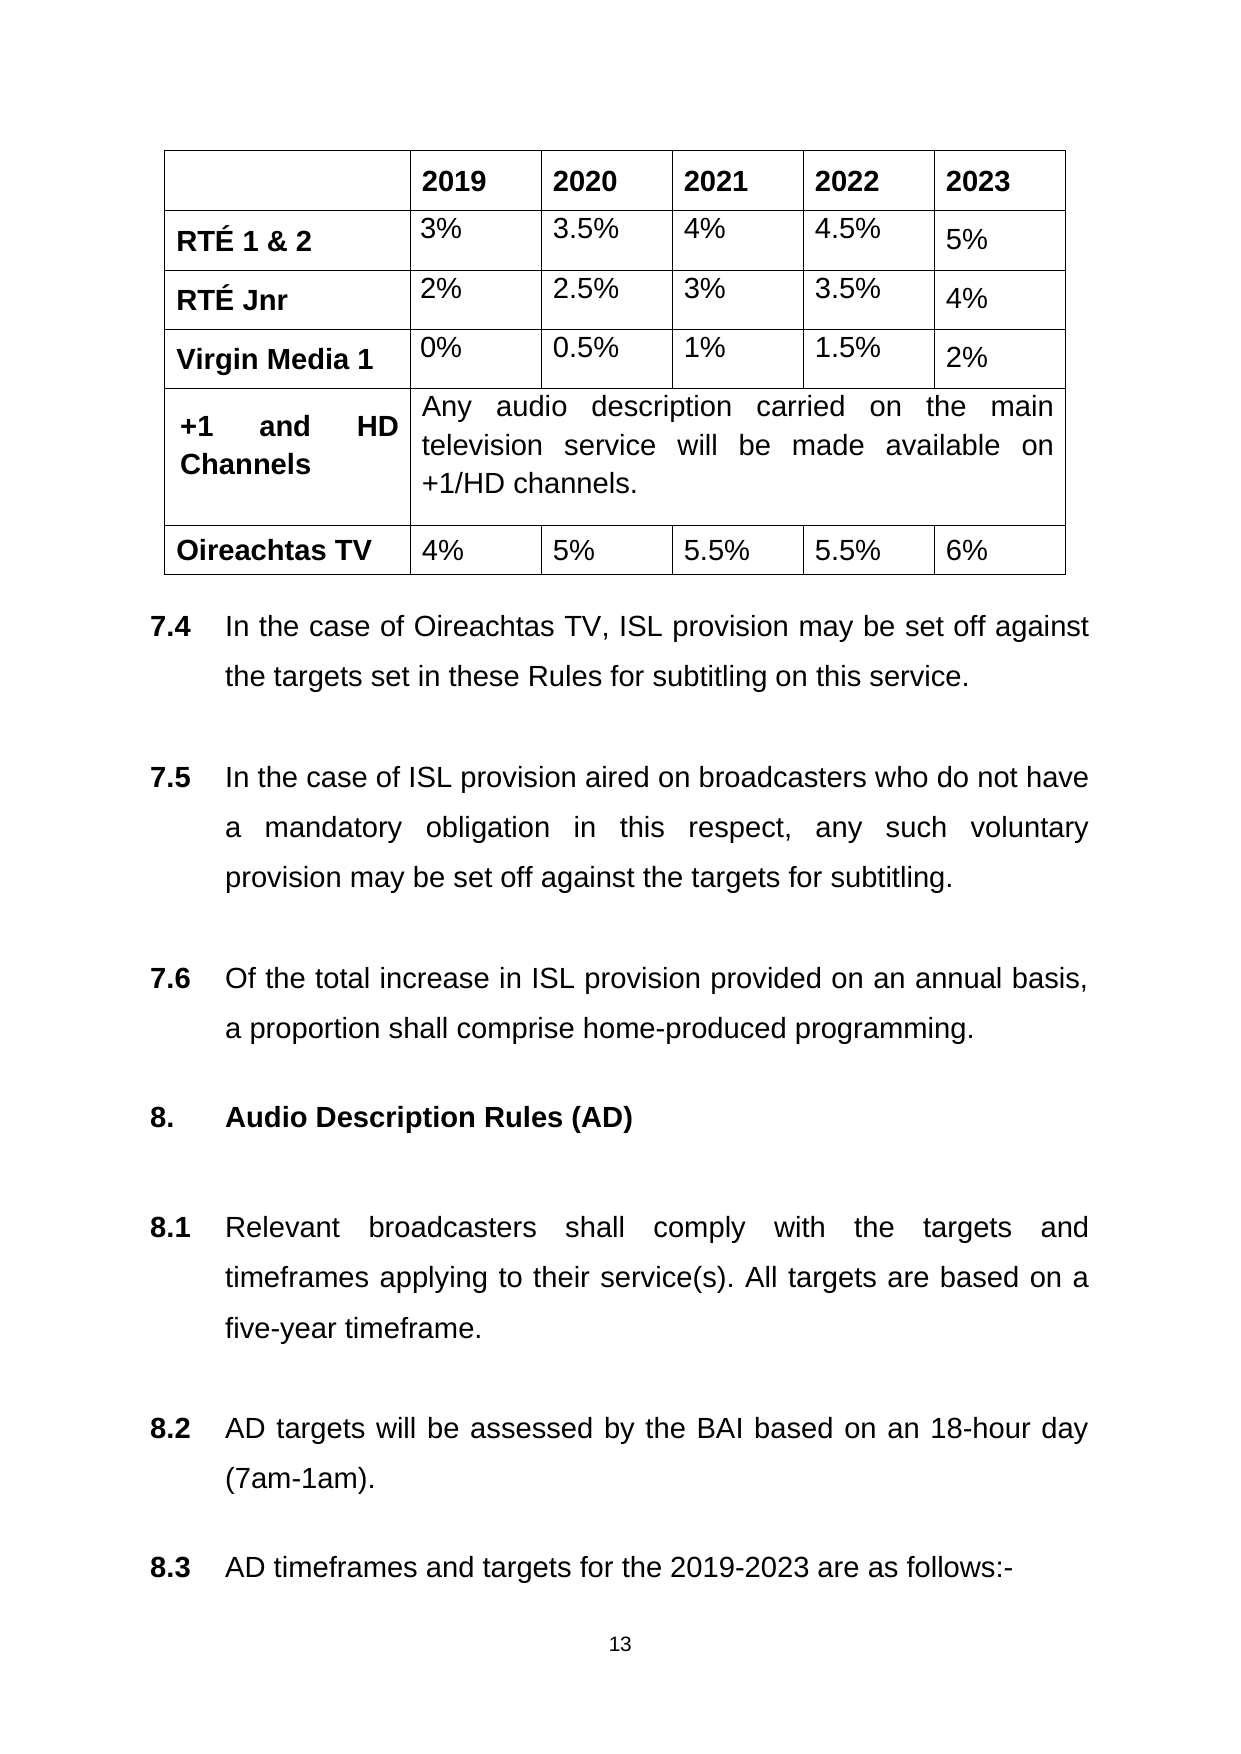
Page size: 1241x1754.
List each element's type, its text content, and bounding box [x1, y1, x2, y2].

table_cell 2% [935, 330, 1065, 388]
table_cell 1% [673, 330, 803, 388]
table_cell 0% [411, 330, 541, 388]
table_cell 4.5% [804, 211, 934, 270]
table_cell 6% [935, 526, 1065, 574]
table_cell 4% [673, 211, 803, 270]
table_cell Oireachtas TV [165, 526, 410, 574]
table_cell 5.5% [804, 526, 934, 574]
table_header 2020 [542, 151, 672, 210]
table_cell 4% [935, 271, 1065, 329]
table_cell 3% [411, 211, 541, 270]
table_cell 5% [542, 526, 672, 574]
table_cell 5% [935, 211, 1065, 270]
table_header 2022 [804, 151, 934, 210]
table_cell RTÉ Jnr [165, 271, 410, 329]
text 8.1 Relevant broadcasters shall comply with the targets and timeframes applying to their service(s). All targets are based on a five-year timeframe. [150, 1210, 1090, 1344]
table_cell 1.5% [804, 330, 934, 388]
table_cell Virgin Media 1 [165, 330, 410, 388]
table_cell 2.5% [542, 271, 672, 329]
list In the case of Oireachtas TV, ISL provision may be set off against the targets set in these Rules for subtitling on this service. [150, 609, 1090, 693]
table_cell 2% [411, 271, 541, 329]
table_cell 3.5% [542, 211, 672, 270]
table_header 2019 [411, 151, 541, 210]
table_cell 4% [411, 526, 541, 574]
text 8.2 AD targets will be assessed by the BAI based on an 18-hour day (7am-1am). [150, 1411, 1090, 1495]
table_cell Any audio description carried on the main television service will be made available on +1/HD channels. [411, 389, 1065, 525]
table_header 2023 [935, 151, 1065, 210]
table_header 2021 [673, 151, 803, 210]
table_cell 5.5% [673, 526, 803, 574]
list 8. Audio Description Rules (AD) [150, 1100, 1090, 1134]
text 8.3 AD timeframes and targets for the 2019-2023 are as follows:- [150, 1550, 1090, 1584]
list In the case of ISL provision aired on broadcasters who do not have a mandatory obligation in this respect, any such voluntary provision may be set off against the targets for subtitling. [150, 760, 1090, 894]
table_header [165, 151, 410, 210]
list Of the total increase in ISL provision provided on an annual basis, a proportion shall comprise home-produced programming. [150, 961, 1090, 1045]
table_cell 3% [673, 271, 803, 329]
table_cell 3.5% [804, 271, 934, 329]
table_cell +1 and HD Channels [165, 389, 410, 525]
table_cell 0.5% [542, 330, 672, 388]
table_cell RTÉ 1 & 2 [165, 211, 410, 270]
